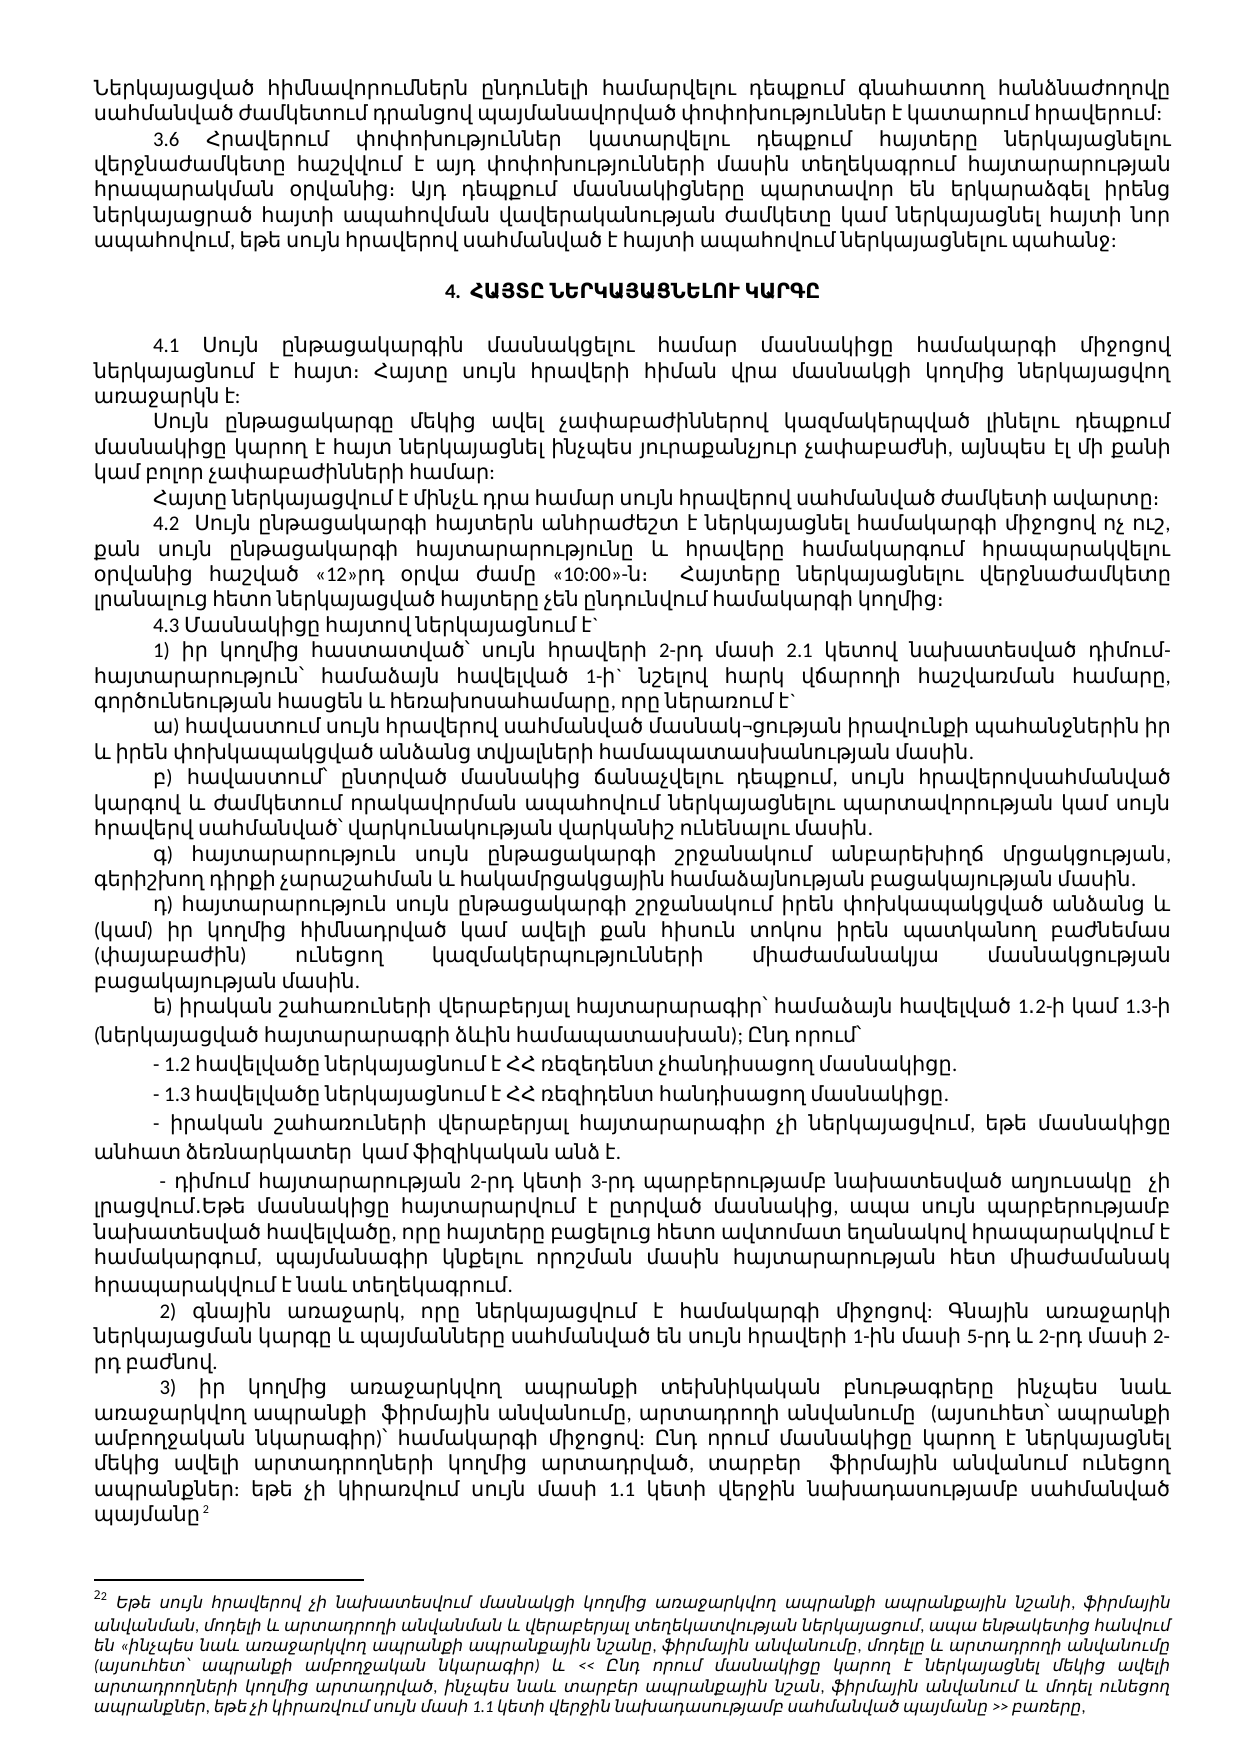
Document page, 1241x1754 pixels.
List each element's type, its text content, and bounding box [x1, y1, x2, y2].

text ա) հավաստում սույն հրավերով սահմանված մասնակ¬ցության իրավունքի պահանջներին իր և իրեն փոխկապակցված անձանց տվյալների համապատասխանության մասին. [94, 714, 1171, 764]
text 1) իր կողմից հաստատված՝ սույն հրավերի 2-րդ մասի 2.1 կետով նախատեսված դիմում-հայտարարություն՝ համաձայն հավելված 1-ի` նշելով հարկ վճարողի հաշվառման համարը, գործունեության հասցեն և հեռախոսահամարը, որը ներառում է` [94, 637, 1171, 714]
text 4.2 Սույն ընթացակարգի հայտերն անհրաժեշտ է ներկայացնել համակարգի միջոցով ոչ ուշ, քան սույն ընթացակարգի հայտարարությունը և հրավերը համակարգում հրապարակվելու օրվանից հաշված «12»րդ օրվա ժամը «10:00»-ն։ Հայտերը ներկայացնելու վերջնաժամկետը լրանալուց հետո ներկայացված հայտերը չեն ընդունվում համակարգի կողմից։ [94, 510, 1171, 612]
text 3.6 Հրավերում փոփոխություններ կատարվելու դեպքում հայտերը ներկայացնելու վերջնաժամկետը հաշվվում է այդ փոփոխությունների մասին տեղեկագրում հայտարարության հրապարակման օրվանից։ Այդ դեպքում մասնակիցները պարտավոր են երկարաձգել իրենց ներկայացրած հայտի ապահովման վավերականության ժամկետը կամ ներկայացնել հայտի նոր ապահովում, եթե սույն հրավերով սահմանված է հայտի ապահովում ներկայացնելու պահանջ: [94, 126, 1171, 253]
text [94, 75, 1171, 126]
text գ) հայտարարություն սույն ընթացակարգի շրջանակում անբարեխիղճ մրցակցության, գերիշխող դիրքի չարաշահման և հակամրցակցային համաձայնության բացակայության մասին. [94, 841, 1171, 892]
text Հայտը ներկայացվում է մինչև դրա համար սույն հրավերով սահմանված ժամկետի ավարտը։ [94, 485, 1171, 510]
text ե) իրական շահառուների վերաբերյալ հայտարարագիր՝ համաձայն հավելված 1․2-ի կամ 1.3-ի (ներկայացված հայտարարագրի ձևին համապատասխան); Ընդ որում՝ [94, 993, 1171, 1048]
text Սույն ընթացակարգը մեկից ավել չափաբաժիններով կազմակերպված լինելու դեպքում մասնակիցը կարող է հայտ ներկայացնել ինչպես յուրաքանչյուր չափաբաժնի, այնպես էլ մի քանի կամ բոլոր չափաբաժինների համար: [94, 409, 1171, 485]
text բ) հավաստում՝ ընտրված մասնակից ճանաչվելու դեպքում, սույն հրավերովսահմանված կարգով և ժամկետում որակավորման ապահովում ներկայացնելու պարտավորության կամ սույն հրավերվ սահմանված՝ վարկունակության վարկանիշ ունենալու մասին. [94, 764, 1171, 841]
text 4.1 Սույն ընթացակարգին մասնակցելու համար մասնակիցը համակարգի միջոցով ներկայացնում է հայտ։ Հայտը սույն հրավերի հիման վրա մասնակցի կողմից ներկայացվող առաջարկն է: [94, 332, 1171, 409]
text - 1.3 հավելվածը ներկայացնում է ՀՀ ռեզիդենտ հանդիսացող մասնակիցը. [94, 1081, 1171, 1106]
text 4. ՀԱՅՏԸ ՆԵՐԿԱՅԱՑՆԵԼՈՒ ԿԱՐԳԸ [94, 278, 1171, 304]
text - 1.2 հավելվածը ներկայացնում է ՀՀ ռեզեդենտ չհանդիսացող մասնակիցը. [94, 1052, 1171, 1077]
text 3) իր կողմից առաջարկվող ապրանքի տեխնիկական բնութագրերը ինչպես նաև առաջարկվող ապրանքի ֆիրմային անվանումը, արտադրողի անվանումը (այսուհետ՝ ապրանքի ամբողջական նկարագիր)՝ համակարգի միջոցով: Ընդ որում մասնակիցը կարող է ներկայացնել մեկից ավելի արտադրողների կողմից արտադրված, տարբեր ֆիրմային անվանում ունեցող ապրանքներ: եթե չի կիրառվում սույն մասի 1.1 կետի վերջին նախադասությամբ սահմանված պայմանը 2 [94, 1374, 1171, 1527]
text 4.3 Մասնակիցը հայտով ներկայացնում է` [94, 612, 1171, 637]
text - իրական շահառուների վերաբերյալ հայտարարագիր չի ներկայացվում, եթե մասնակիցը անհատ ձեռնարկատեր կամ ֆիզիկական անձ է. [94, 1110, 1171, 1164]
text - դիմում հայտարարության 2-րդ կետի 3-րդ պարբերությամբ նախատեսված աղյուսակը չի լրացվում․Եթե մասնակիցը հայտարարվում է ըտրված մասնակից, ապա սույն պարբերությամբ նախատեսված հավելվածը, որը հայտերը բացելուց հետո ավտոմատ եղանակով հրապարակվում է համակարգում, պայմանագիր կնքելու որոշման մասին հայտարարության հետ միաժամանակ հրապարակվում է նաև տեղեկագրում. [94, 1168, 1171, 1298]
text 2) գնային առաջարկ, որը ներկայացվում է համակարգի միջոցով: Գնային առաջարկի ներկայացման կարգը և պայմանները սահմանված են սույն հրավերի 1-ին մասի 5-րդ և 2-րդ մասի 2-րդ բաժնով. [94, 1298, 1171, 1374]
text դ) հայտարարություն սույն ընթացակարգի շրջանակում իրեն փոխկապակցված անձանց և (կամ) իր կողմից հիմնադրված կամ ավելի քան հիսուն տոկոս իրեն պատկանող բաժնեմաս (փայաբաժին) ունեցող կազմակերպությունների միաժամանակյա մասնակցության բացակայության մասին. [94, 892, 1171, 993]
